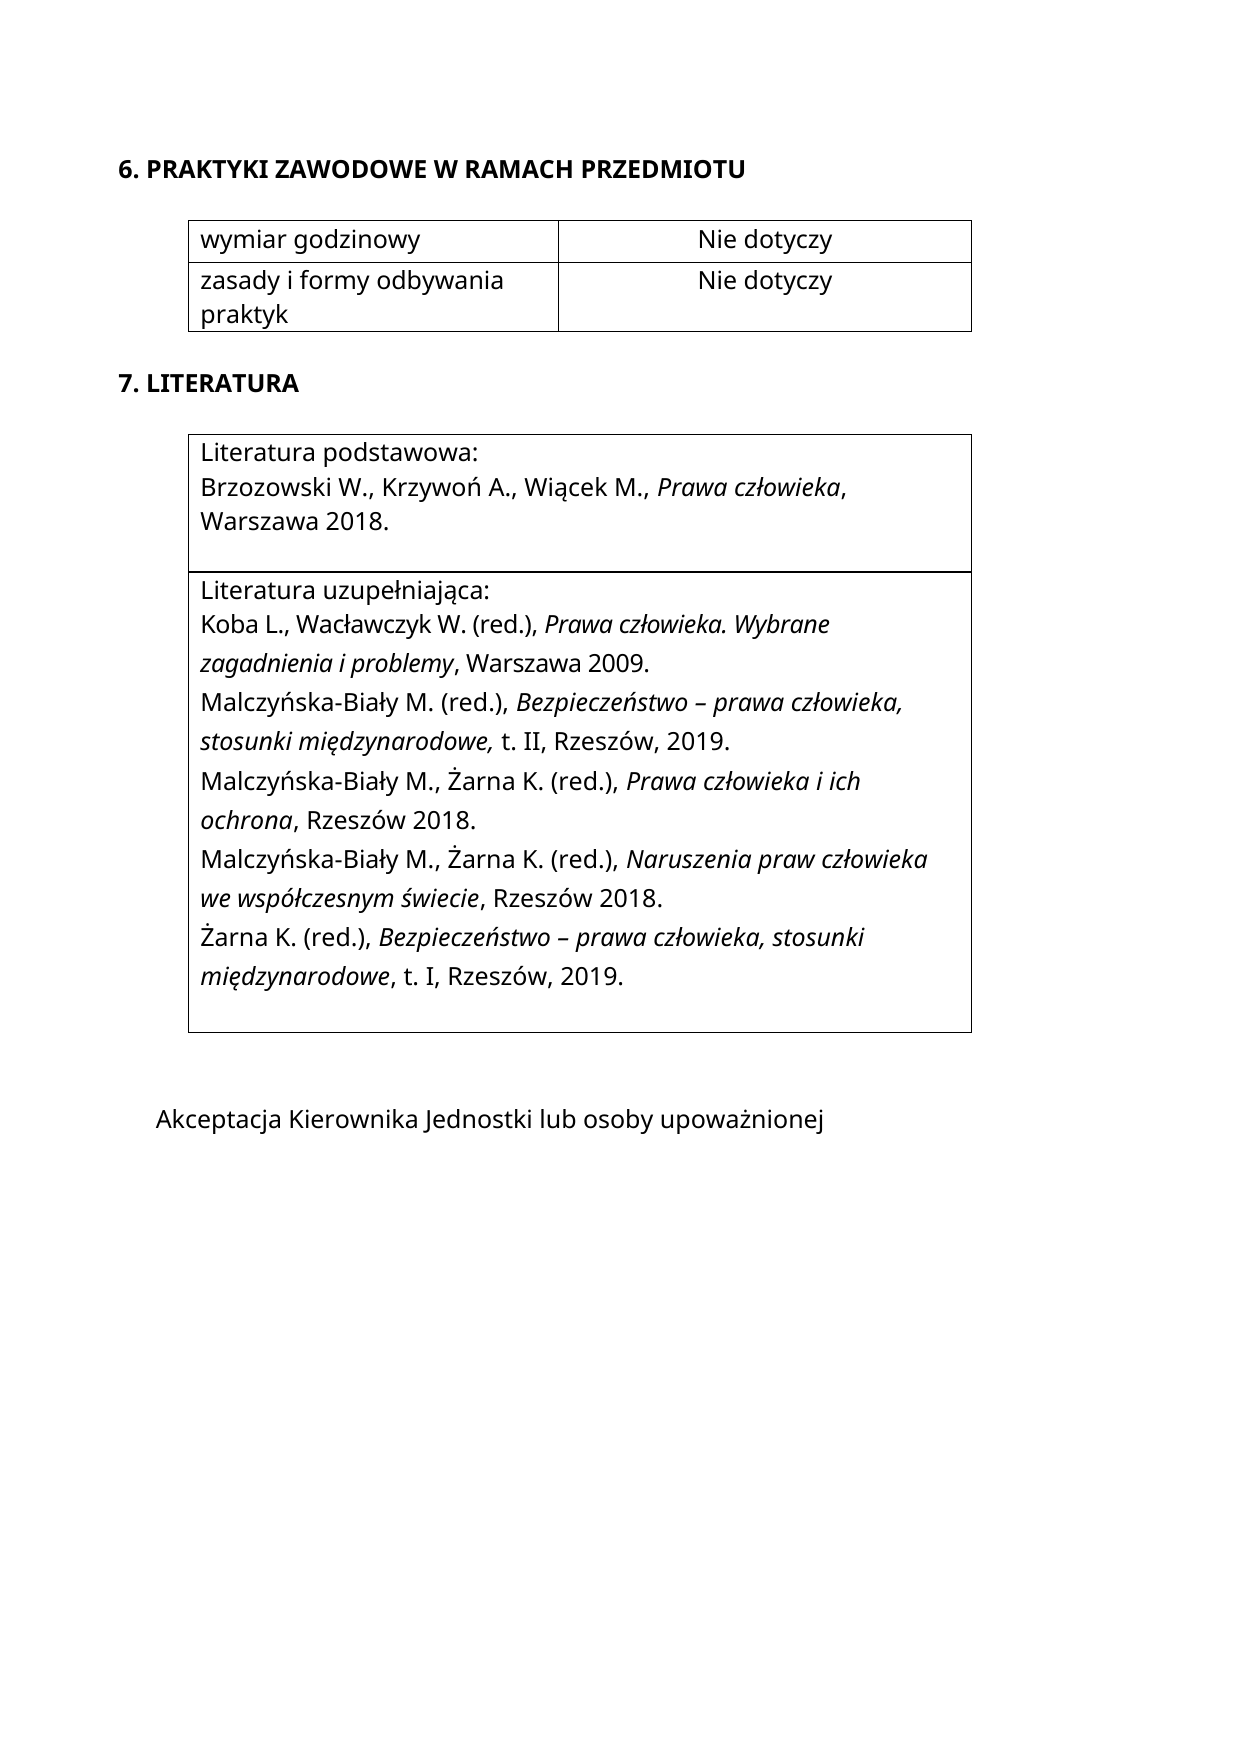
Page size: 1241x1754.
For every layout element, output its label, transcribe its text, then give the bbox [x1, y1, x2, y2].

table_header wymiar godzinowy [189, 221, 558, 262]
table_cell zasady i formy odbywania praktyk [189, 263, 558, 331]
table_header Nie dotyczy [559, 221, 971, 262]
table_cell Literatura uzupełniająca: Koba L., Wacławczyk W. (red.), Prawa człowieka. Wybrane zagadnienia i problemy, Warszawa 2009. Malczyńska-Biały M. (red.), Bezpieczeństwo – prawa człowieka, stosunki międzynarodowe, t. II, Rzeszów, 2019. Malczyńska-Biały M., Żarna K. (red.), Prawa człowieka i ich ochrona, Rzeszów 2018. Malczyńska-Biały M., Żarna K. (red.), Naruszenia praw człowieka we współczesnym świecie, Rzeszów 2018. Żarna K. (red.), Bezpieczeństwo – prawa człowieka, stosunki międzynarodowe, t. I, Rzeszów, 2019. [189, 573, 971, 1032]
text 6. PRAKTYKI ZAWODOWE W RAMACH PRZEDMIOTU [118, 152, 1122, 186]
text 7. LITERATURA [118, 366, 1122, 400]
table_cell Nie dotyczy [559, 263, 971, 331]
text Akceptacja Kierownika Jednostki lub osoby upoważnionej [156, 1101, 1122, 1135]
table_header Literatura podstawowa: Brzozowski W., Krzywoń A., Wiącek M., Prawa człowieka, Warszawa 2018. [189, 435, 971, 571]
